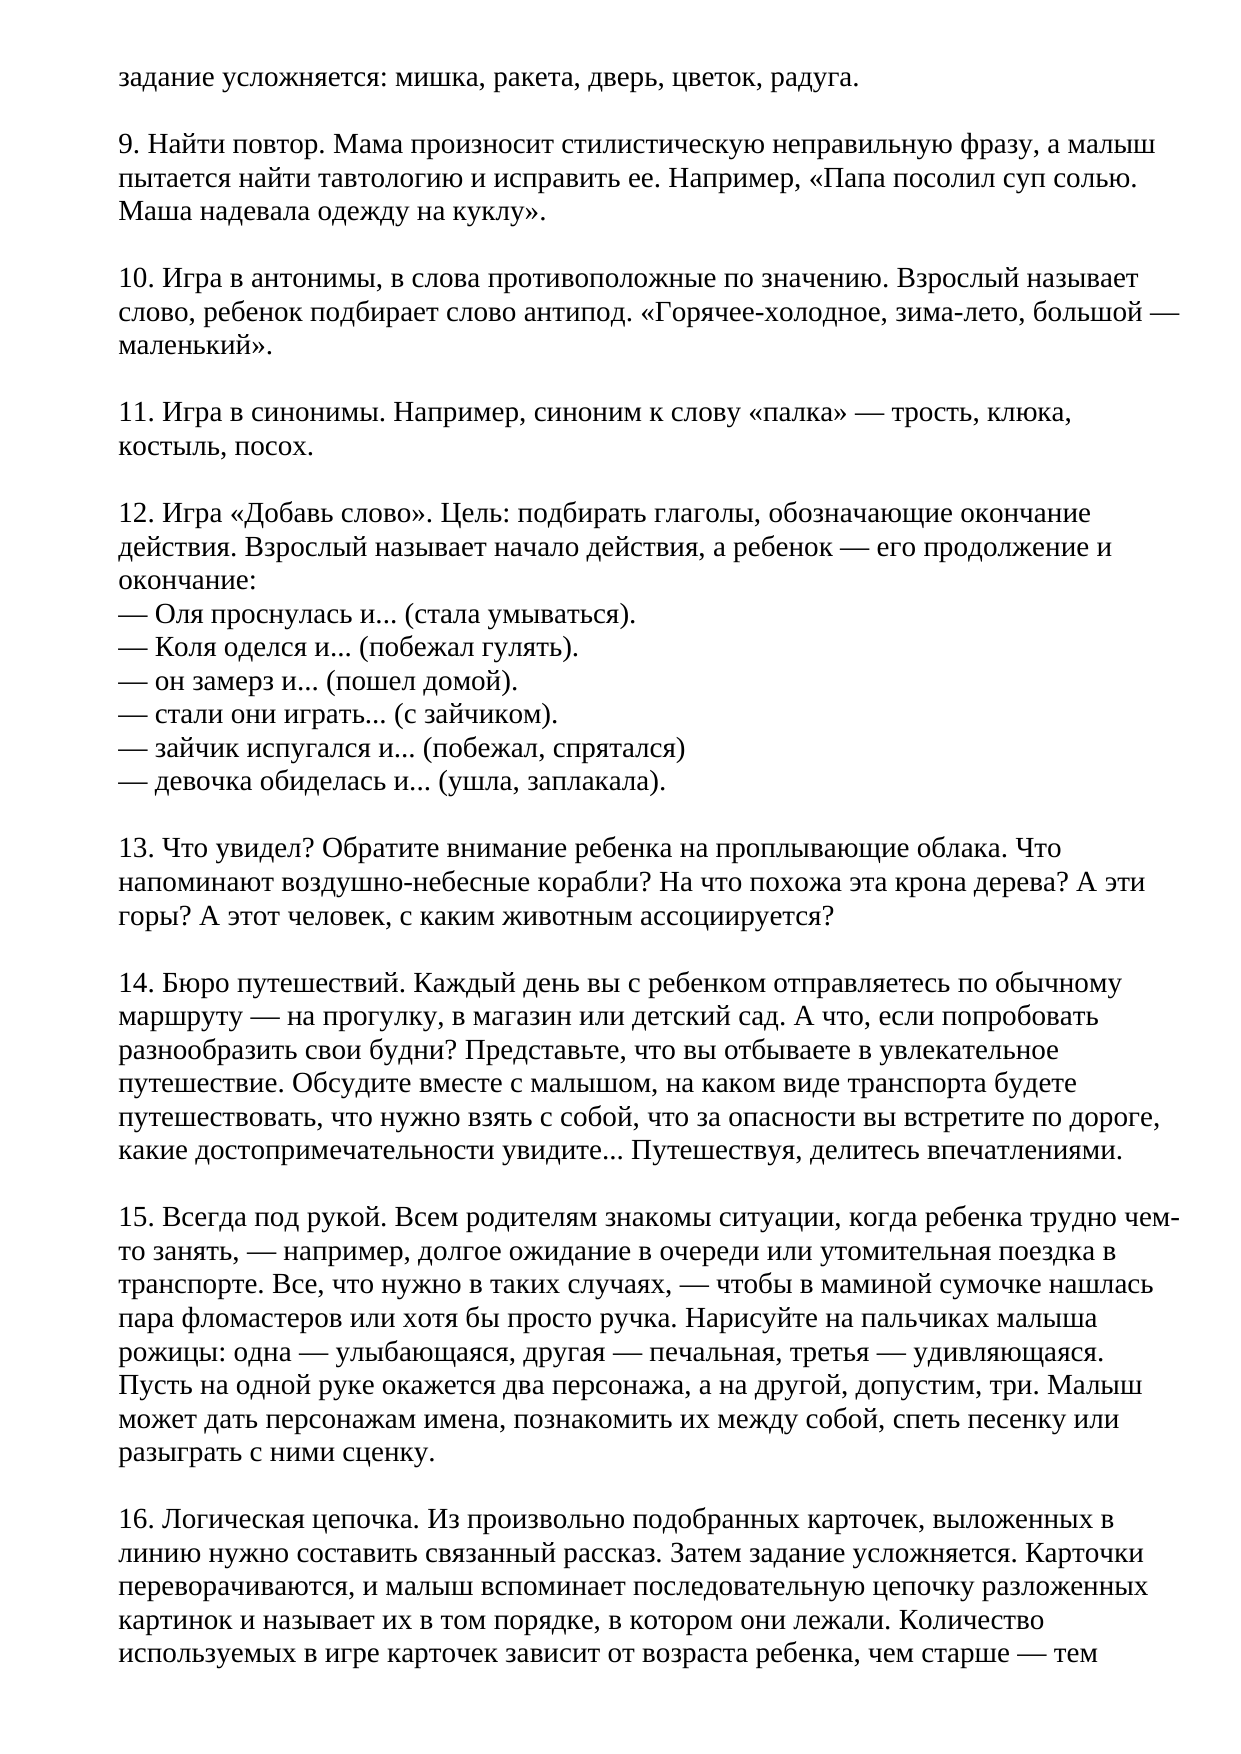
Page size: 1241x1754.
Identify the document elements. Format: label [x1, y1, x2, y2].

list [118, 59, 1181, 1669]
